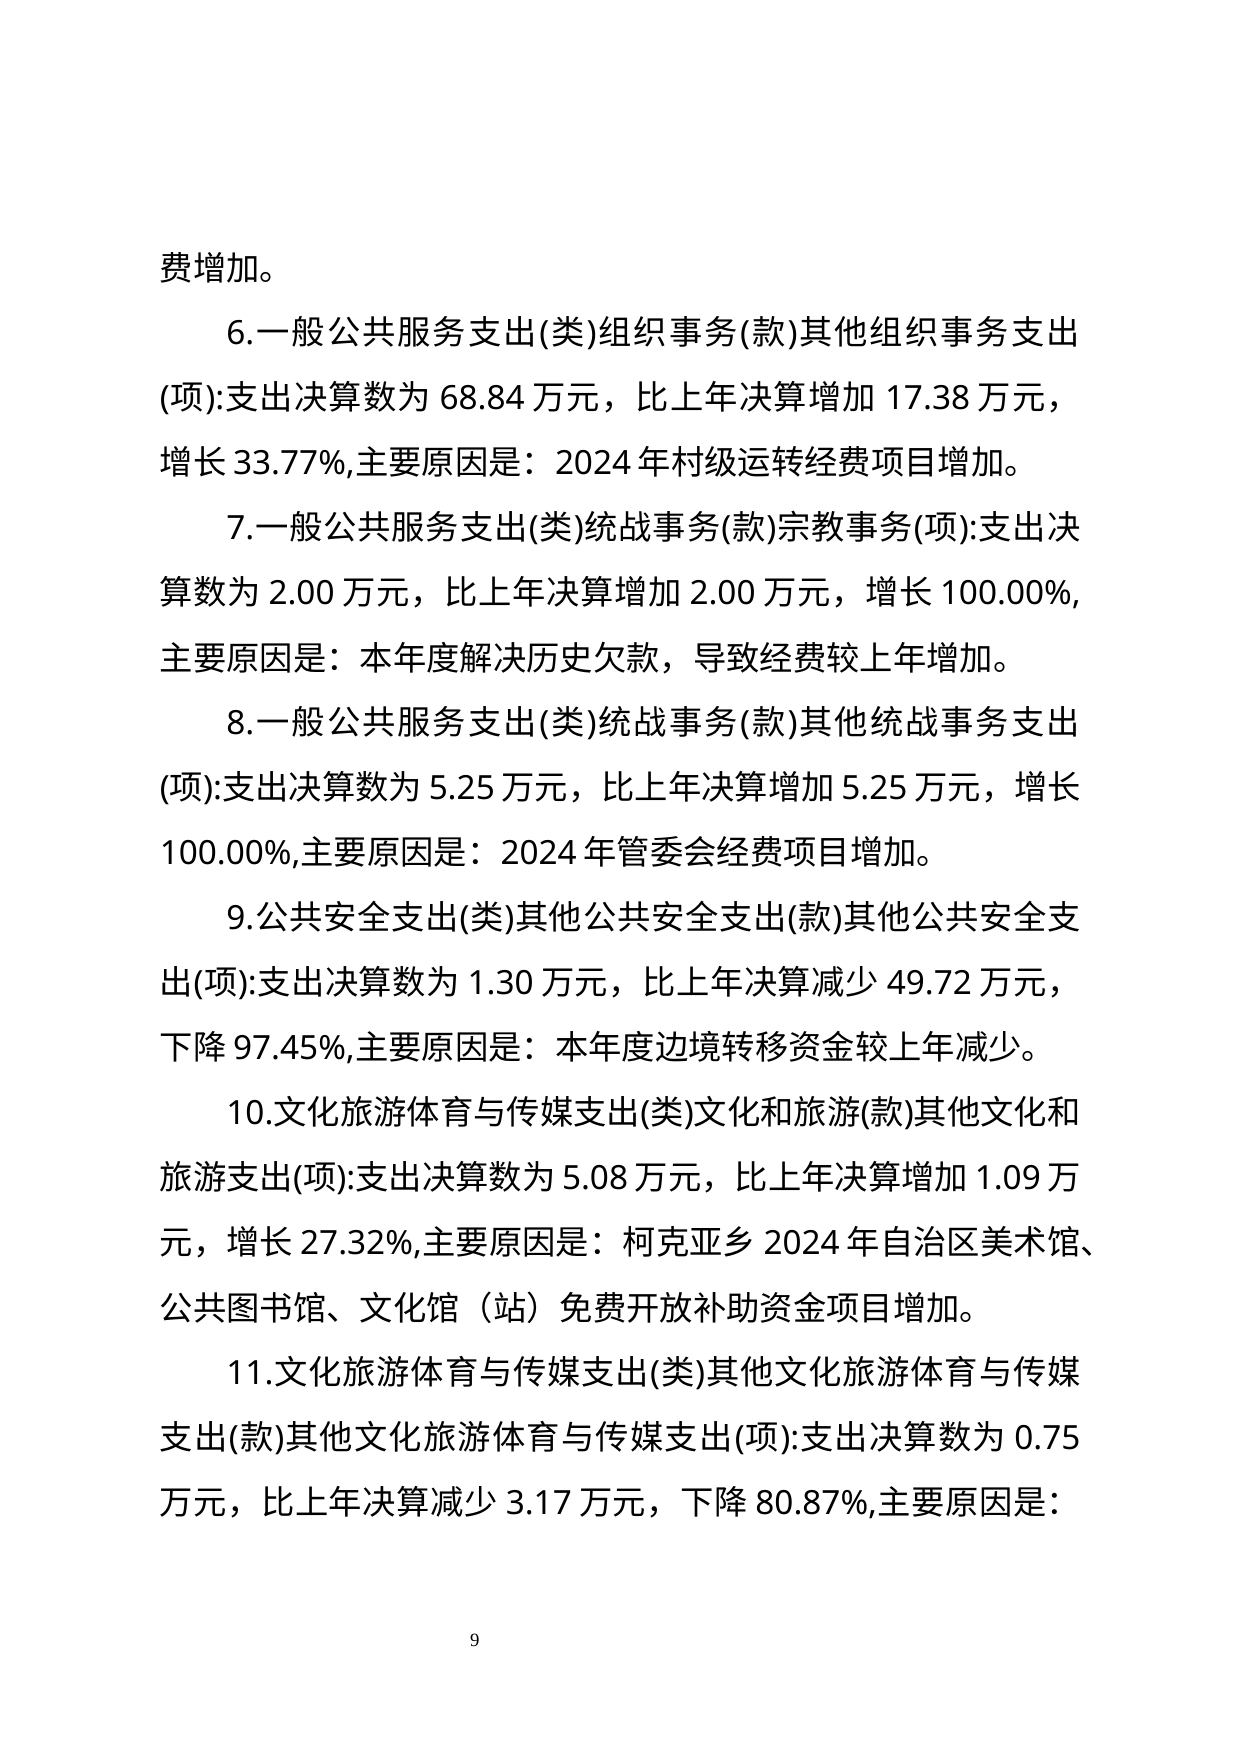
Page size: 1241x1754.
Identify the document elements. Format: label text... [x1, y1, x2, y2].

text 10.文化旅游体育与传媒支出(类)文化和旅游(款)其他文化和旅游支出(项):支出决算数为5.08万元，比上年决算增加1.09万元，增长27.32%,主要原因是：柯克亚乡2024年自治区美术馆、公共图书馆、文化馆（站）免费开放补助资金项目增加。 [159, 1078, 1081, 1338]
text 6.一般公共服务支出(类)组织事务(款)其他组织事务支出(项):支出决算数为68.84万元，比上年决算增加17.38万元，增长33.77%,主要原因是：2024年村级运转经费项目增加。 [159, 298, 1081, 493]
text 9.公共安全支出(类)其他公共安全支出(款)其他公共安全支出(项):支出决算数为1.30万元，比上年决算减少49.72万元，下降97.45%,主要原因是：本年度边境转移资金较上年减少。 [159, 883, 1081, 1078]
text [159, 1338, 1081, 1533]
text 7.一般公共服务支出(类)统战事务(款)宗教事务(项):支出决算数为2.00万元，比上年决算增加2.00万元，增长100.00%,主要原因是：本年度解决历史欠款，导致经费较上年增加。 [159, 493, 1081, 688]
text 8.一般公共服务支出(类)统战事务(款)其他统战事务支出(项):支出决算数为5.25万元，比上年决算增加5.25万元，增长100.00%,主要原因是：2024年管委会经费项目增加。 [159, 688, 1081, 883]
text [159, 233, 1081, 298]
